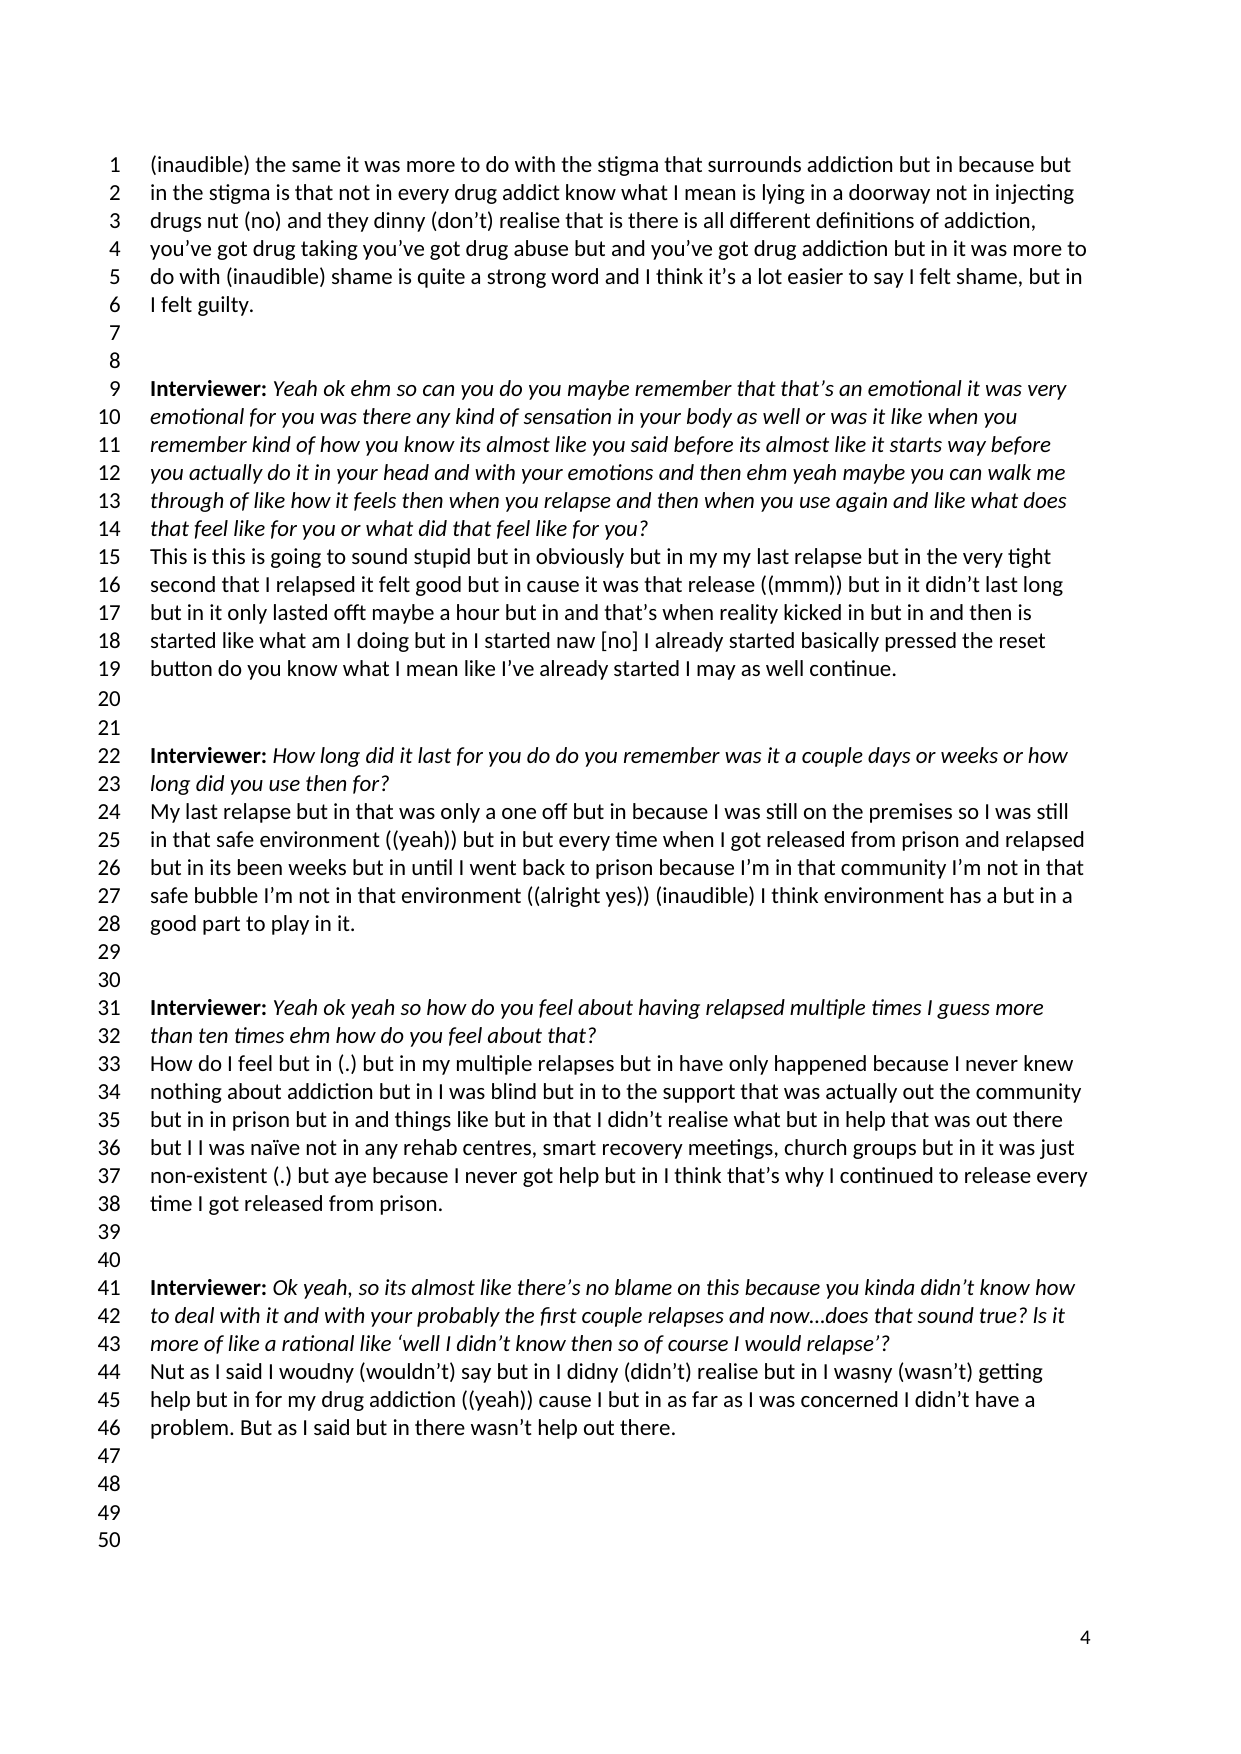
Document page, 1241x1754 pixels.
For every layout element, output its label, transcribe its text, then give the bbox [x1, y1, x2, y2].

text How do I feel but in (.) but in my multiple relapses but in have only happened because I never knew nothing about addiction but in I was blind but in to the support that was actually out the community but in in prison but in and things like but in that I didn’t realise what but in help that was out there but I I was naïve not in any rehab centres, smart recovery meetings, church groups but in it was just non-existent (.) but aye because I never got help but in I think that’s why I continued to release every time I got released from prison. [150, 1049, 1090, 1217]
text Nut as I said I woudny (wouldn’t) say but in I didny (didn’t) realise but in I wasny (wasn’t) getting help but in for my drug addiction ((yeah)) cause I but in as far as I was concerned I didn’t have a problem. But as I said but in there wasn’t help out there. [150, 1357, 1090, 1441]
text Interviewer: Yeah ok ehm so can you do you maybe remember that that’s an emotional it was very emotional for you was there any kind of sensation in your body as well or was it like when you remember kind of how you know its almost like you said before its almost like it starts way before you actually do it in your head and with your emotions and then ehm yeah maybe you can walk me through of like how it feels then when you relapse and then when you use again and like what does that feel like for you or what did that feel like for you? [150, 374, 1090, 542]
text Interviewer: How long did it last for you do do you remember was it a couple days or weeks or how long did you use then for? [150, 741, 1090, 797]
text Interviewer: Ok yeah, so its almost like there’s no blame on this because you kinda didn’t know how to deal with it and with your probably the first couple relapses and now…does that sound true? ls it more of like a rational like ‘well I didn’t know then so of course I would relapse’? [150, 1273, 1090, 1357]
text (inaudible) the same it was more to do with the stigma that surrounds addiction but in because but in the stigma is that not in every drug addict know what I mean is lying in a doorway not in injecting drugs nut (no) and they dinny (don’t) realise that is there is all different definitions of addiction, you’ve got drug taking you’ve got drug abuse but and you’ve got drug addiction but in it was more to do with (inaudible) shame is quite a strong word and I think it’s a lot easier to say I felt shame, but in I felt guilty. [150, 150, 1090, 318]
text This is this is going to sound stupid but in obviously but in my my last relapse but in the very tight second that I relapsed it felt good but in cause it was that release ((mmm)) but in it didn’t last long but in it only lasted offt maybe a hour but in and that’s when reality kicked in but in and then is started like what am I doing but in I started naw [no] I already started basically pressed the reset button do you know what I mean like I’ve already started I may as well continue. [150, 542, 1090, 682]
text Interviewer: Yeah ok yeah so how do you feel about having relapsed multiple times I guess more than ten times ehm how do you feel about that? [150, 993, 1090, 1049]
text My last relapse but in that was only a one off but in because I was still on the premises so I was still in that safe environment ((yeah)) but in but every time when I got released from prison and relapsed but in its been weeks but in until I went back to prison because I’m in that community I’m not in that safe bubble I’m not in that environment ((alright yes)) (inaudible) I think environment has a but in a good part to play in it. [150, 797, 1090, 937]
